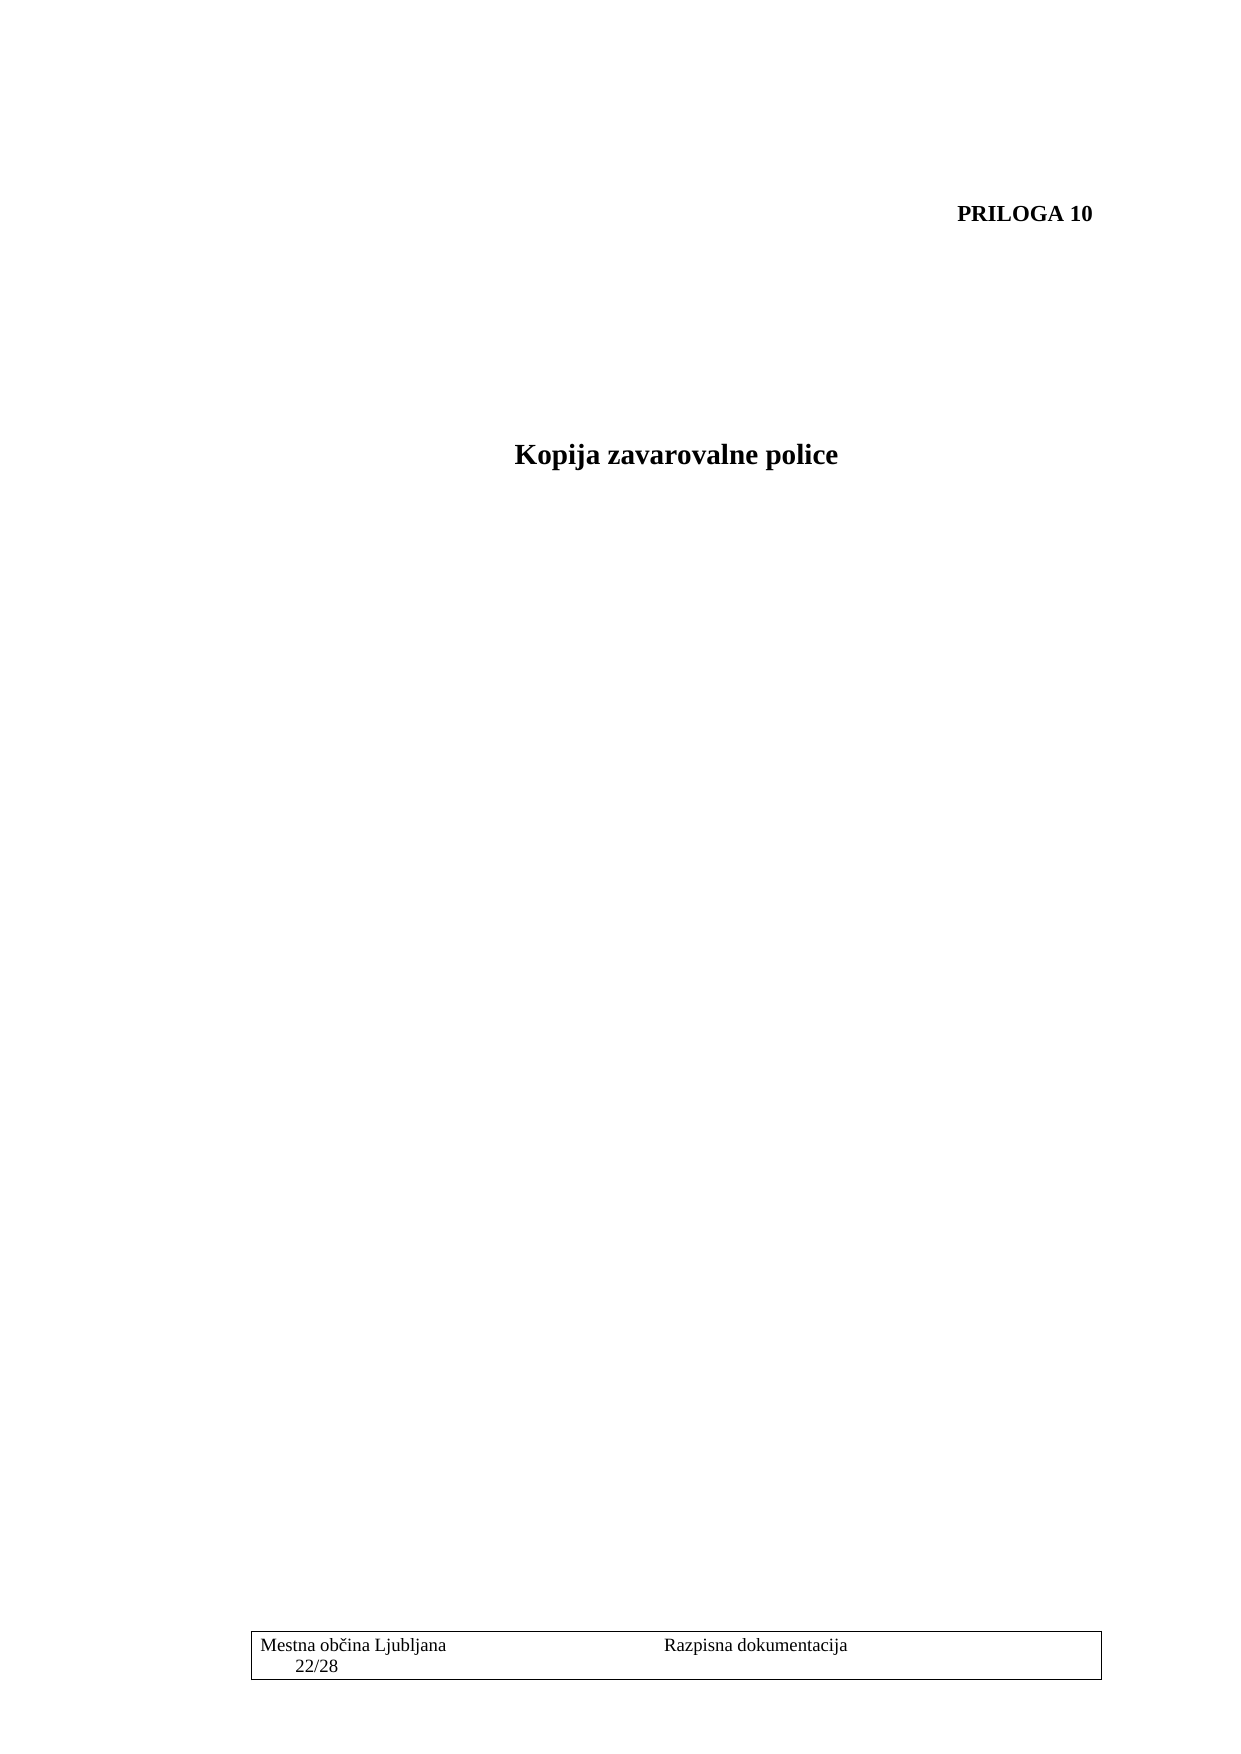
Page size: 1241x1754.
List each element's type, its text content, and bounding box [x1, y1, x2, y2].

text PRILOGA 10 [148, 200, 1093, 227]
text Kopija zavarovalne police [260, 437, 1093, 471]
